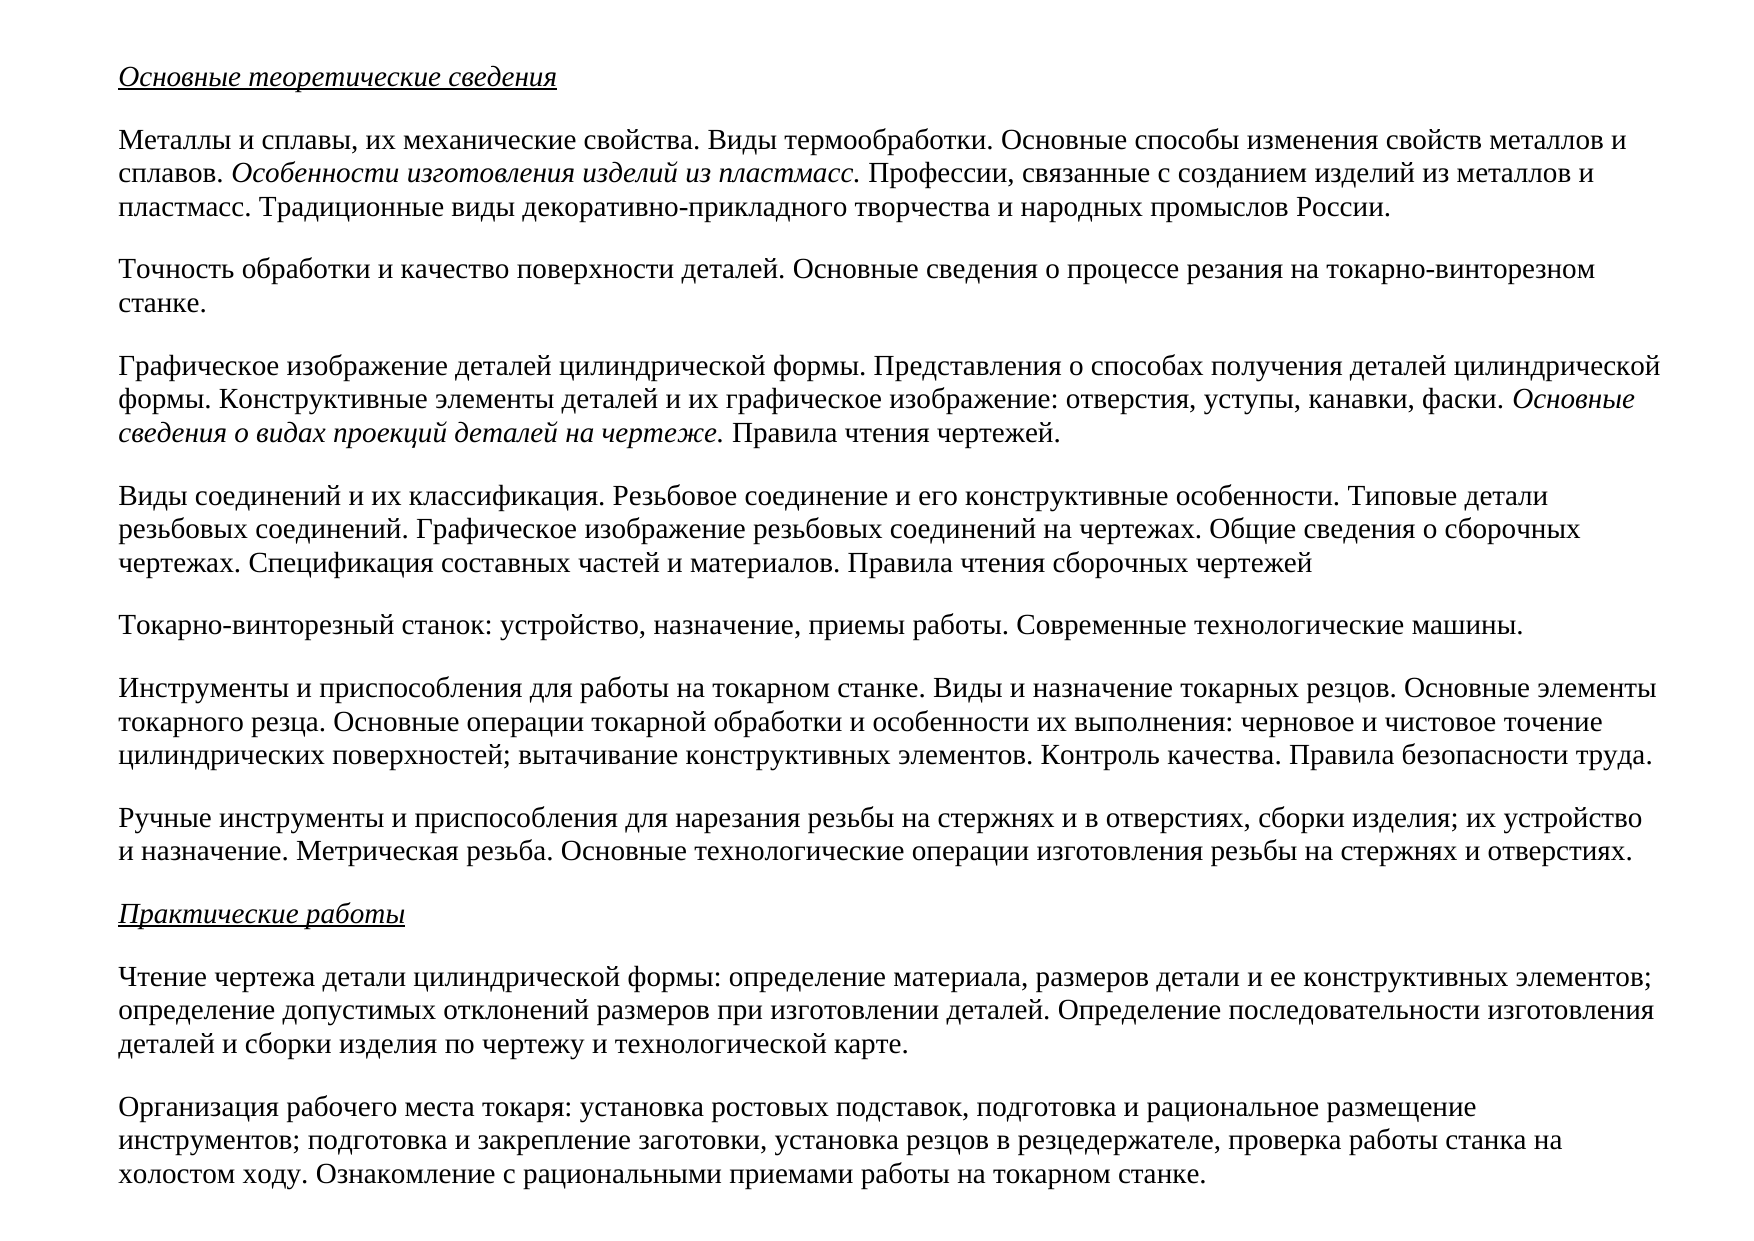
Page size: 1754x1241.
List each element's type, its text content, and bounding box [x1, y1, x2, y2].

text Ручные инструменты и приспособления для нарезания резьбы на стержнях и в отверстиях, сборки изделия; их устройство и назначение. Метрическая резьба. Основные технологические операции изготовления резьбы на стержнях и отверстиях. [118, 800, 1665, 867]
text Организация рабочего места токаря: установка ростовых подставок, подготовка и рациональное размещение инструментов; подготовка и закрепление заготовки, установка резцов в резцедержателе, проверка работы станка на холостом ходу. Ознакомление с рациональными приемами работы на токарном станке. [118, 1089, 1665, 1189]
text Чтение чертежа детали цилиндрической формы: определение материала, размеров детали и ее конструктивных элементов; определение допустимых отклонений размеров при изготовлении деталей. Определение последовательности изготовления деталей и сборки изделия по чертежу и технологической карте. [118, 959, 1665, 1059]
text Точность обработки и качество поверхности деталей. Основные сведения о процессе резания на токарно-винторезном станке. [118, 252, 1665, 319]
text Практические работы [118, 896, 1665, 930]
text Металлы и сплавы, их механические свойства. Виды термообработки. Основные способы изменения свойств металлов и сплавов. Особенности изготовления изделий из пластмасс. Профессии, связанные с созданием изделий из металлов и пластмасс. Традиционные виды декоративно-прикладного творчества и народных промыслов России. [118, 122, 1665, 222]
text Токарно-винторезный станок: устройство, назначение, приемы работы. Современные технологические машины. [118, 607, 1665, 641]
text Виды соединений и их классификация. Резьбовое соединение и его конструктивные особенности. Типовые детали резьбовых соединений. Графическое изображение резьбовых соединений на чертежах. Общие сведения о сборочных чертежах. Спецификация составных частей и материалов. Правила чтения сборочных чертежей [118, 478, 1665, 578]
text Инструменты и приспособления для работы на токарном станке. Виды и назначение токарных резцов. Основные элементы токарного резца. Основные операции токарной обработки и особенности их выполнения: черновое и чистовое точение цилиндрических поверхностей; вытачивание конструктивных элементов. Контроль качества. Правила безопасности труда. [118, 670, 1665, 771]
text Основные теоретические сведения [118, 59, 1665, 93]
text Графическое изображение деталей цилиндрической формы. Представления о способах получения деталей цилиндрической формы. Конструктивные элементы деталей и их графическое изображение: отверстия, уступы, канавки, фаски. Основные сведения о видах проекций деталей на чертеже. Правила чтения чертежей. [118, 348, 1665, 448]
